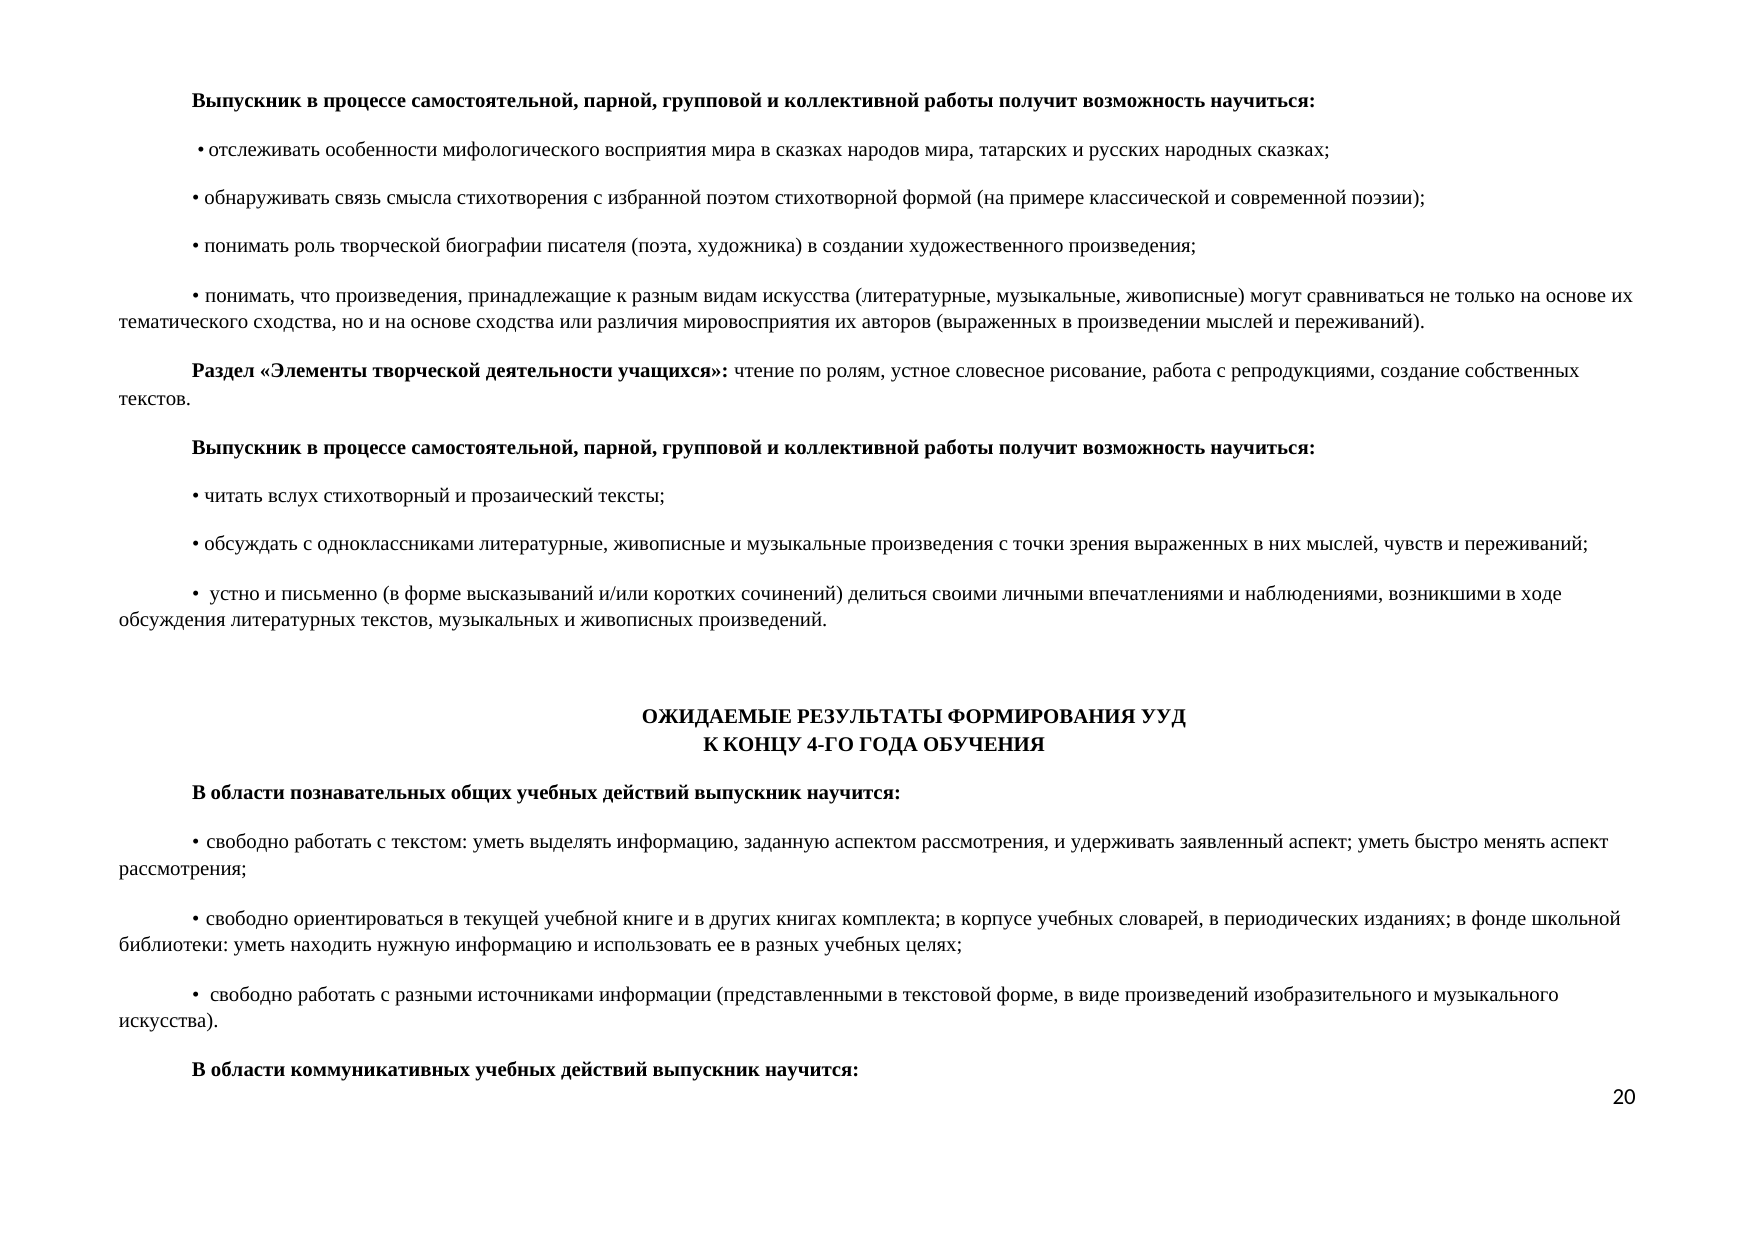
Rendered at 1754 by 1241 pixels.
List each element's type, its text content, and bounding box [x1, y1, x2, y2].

list понимать, что произведения, принадлежащие к разным видам искусства (литературные, музыкальные, живописные) могут сравниваться не только на основе их тематического сходства, но и на основе сходства или различия мировосприятия их авторов (выраженных в произведении мыслей и переживаний). [119, 283, 1635, 333]
text Выпускник в процессе самостоятельной, парной, групповой и коллективной работы получит возможность научиться: [192, 435, 1635, 459]
list устно и письменно (в форме высказываний и/или коротких сочинений) делиться своими личными впечатлениями и наблюдениями, возникшими в ходе обсуждения литературных текстов, музыкальных и живописных произведений. [119, 581, 1635, 631]
text Раздел «Элементы творческой деятельности учащихся»: чтение по ролям, устное словесное рисование, работа с репродукциями, создание собственных [192, 358, 1635, 382]
text Выпускник в процессе самостоятельной, парной, групповой и коллективной работы получит возможность научиться: [192, 88, 1635, 112]
list обнаруживать связь смысла стихотворения с избранной поэтом стихотворной формой (на примере классической и современной поэзии); [192, 185, 1635, 209]
list КОНЦУ 4-ГО ГОДА ОБУЧЕНИЯ [703, 732, 1635, 756]
list свободно работать с текстом: уметь выделять информацию, заданную аспектом рассмотрения, и удерживать заявленный аспект; уметь быстро менять аспект рассмотрения; [119, 829, 1635, 880]
list области познавательных общих учебных действий выпускник научится: [192, 780, 1635, 804]
text В области коммуникативных учебных действий выпускник научится: [192, 1057, 1635, 1081]
list понимать роль творческой биографии писателя (поэта, художника) в создании художественного произведения; [192, 233, 1635, 257]
list свободно ориентироваться в текущей учебной книге и в других книгах комплекта; в корпусе учебных словарей, в периодических изданиях; в фонде школьной библиотеки: уметь находить нужную информацию и использовать ее в разных учебных целях; [119, 906, 1635, 956]
list обсуждать с одноклассниками литературные, живописные и музыкальные произведения с точки зрения выраженных в них мыслей, чувств и переживаний; [192, 531, 1635, 555]
list читать вслух стихотворный и прозаический тексты; [192, 482, 1635, 507]
text 20 [119, 1082, 1635, 1110]
text ОЖИДАЕМЫЕ РЕЗУЛЬТАТЫ ФОРМИРОВАНИЯ УУД [642, 704, 1635, 728]
text текстов. [119, 386, 1635, 410]
list свободно работать с разными источниками информации (представленными в текстовой форме, в виде произведений изобразительного и музыкального искусства). [119, 982, 1635, 1032]
list отслеживать особенности мифологического восприятия мира в сказках народов мира, татарских и русских народных сказках; [197, 136, 1635, 161]
